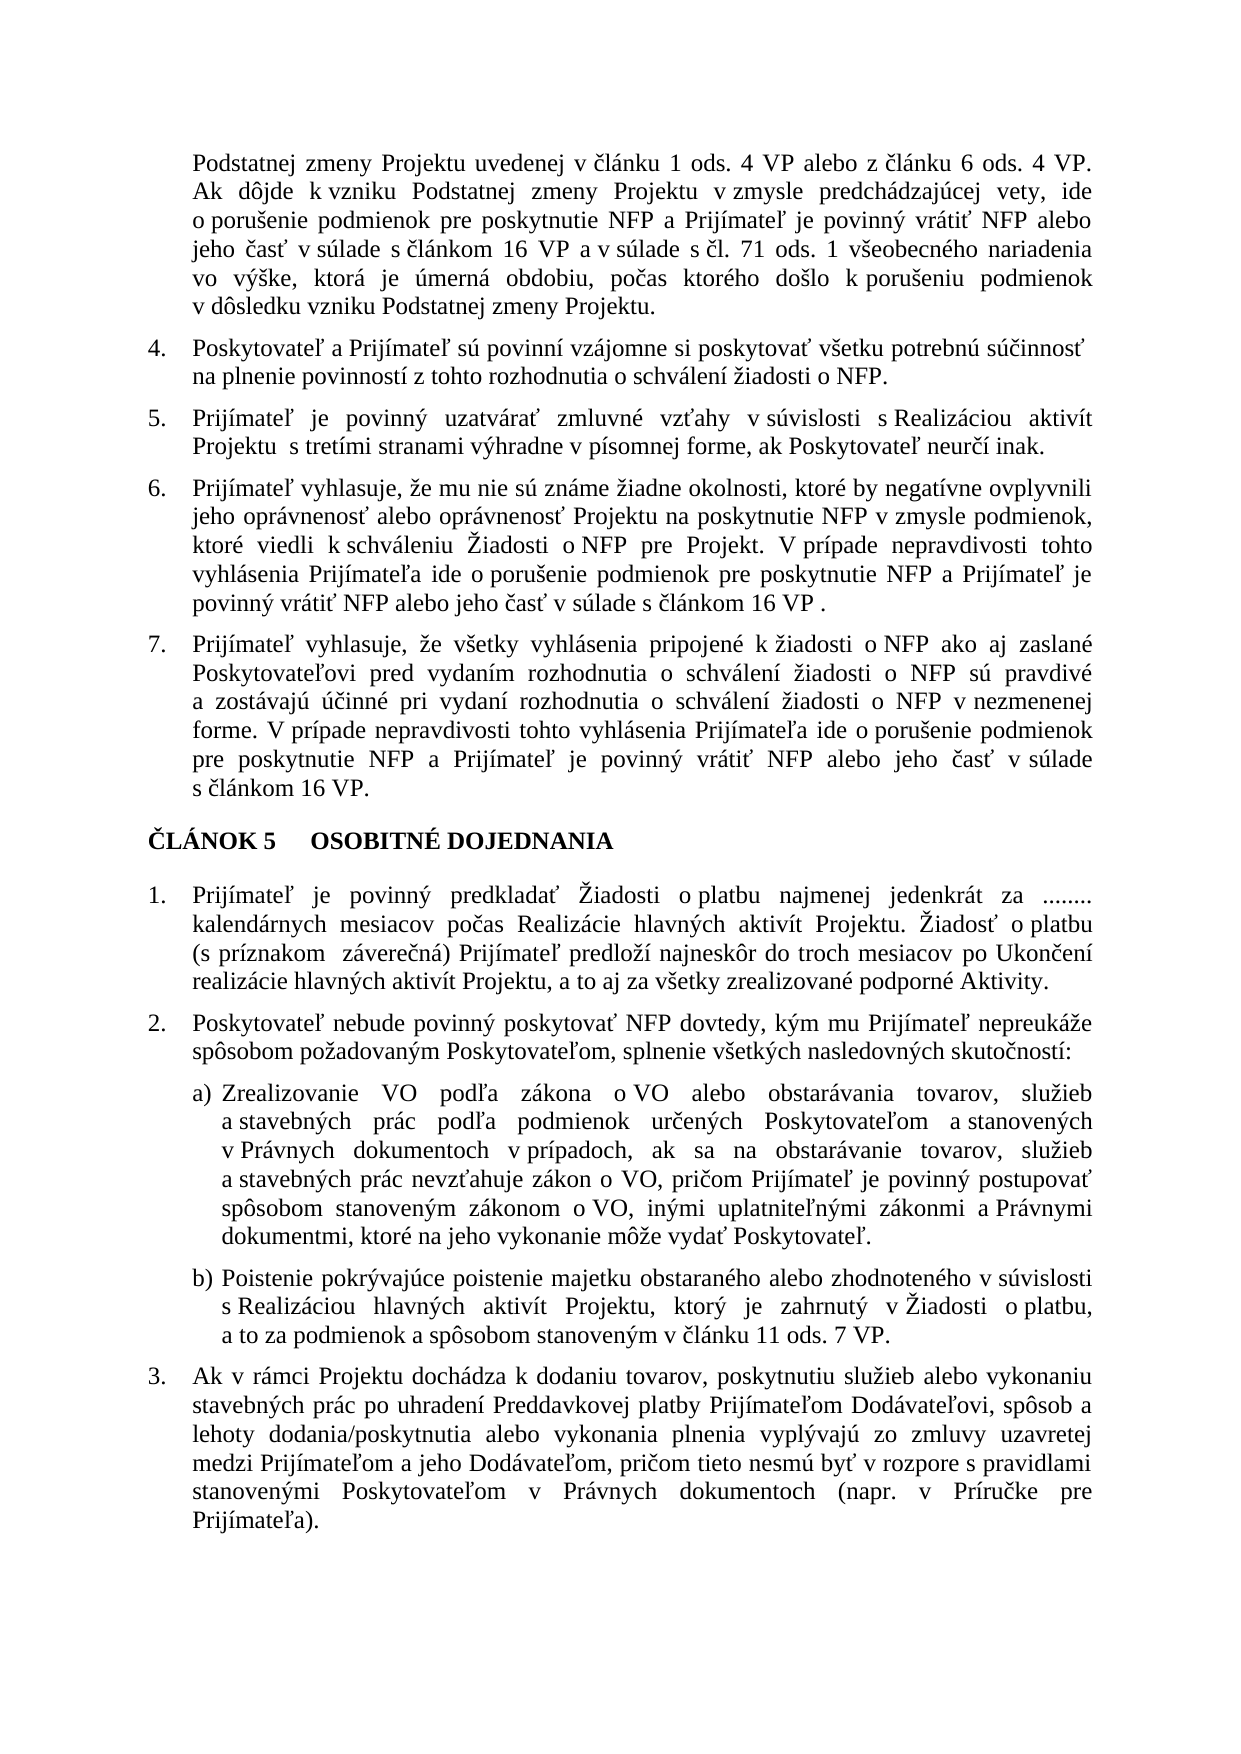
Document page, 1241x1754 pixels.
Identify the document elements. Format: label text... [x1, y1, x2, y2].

subtitle ČLÁNOK 5 OSOBITNÉ DOJEDNANIA [148, 826, 1093, 855]
text 1. Prijímateľ je povinný predkladať Žiadosti o platbu najmenej jedenkrát za ........ kalendárnych mesiacov počas Realizácie hlavných aktivít Projektu. Žiadosť o platbu (s príznakom záverečná) Prijímateľ predloží najneskôr do troch mesiacov po Ukončení realizácie hlavných aktivít Projektu, a to aj za všetky zrealizované podporné Aktivity. [148, 880, 1093, 995]
text 2. Poskytovateľ nebude povinný poskytovať NFP dovtedy, kým mu Prijímateľ nepreukáže spôsobom požadovaným Poskytovateľom, splnenie všetkých nasledovných skutočností: [148, 1008, 1093, 1065]
list Poistenie pokrývajúce poistenie majetku obstaraného alebo zhodnoteného v súvislosti s Realizáciou hlavných aktivít Projektu, ktorý je zahrnutý v Žiadosti o platbu, a to za podmienok a spôsobom stanoveným v článku 11 ods. 7 VP. [192, 1263, 1093, 1349]
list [148, 148, 1093, 320]
list Prijímateľ vyhlasuje, že mu nie sú známe žiadne okolnosti, ktoré by negatívne ovplyvnili jeho oprávnenosť alebo oprávnenosť Projektu na poskytnutie NFP v zmysle podmienok, ktoré viedli k schváleniu Žiadosti o NFP pre Projekt. V prípade nepravdivosti tohto vyhlásenia Prijímateľa ide o porušenie podmienok pre poskytnutie NFP a Prijímateľ je povinný vrátiť NFP alebo jeho časť v súlade s článkom 16 VP . [148, 473, 1093, 616]
list Prijímateľ vyhlasuje, že všetky vyhlásenia pripojené k žiadosti o NFP ako aj zaslané Poskytovateľovi pred vydaním rozhodnutia o schválení žiadosti o NFP sú pravdivé a zostávajú účinné pri vydaní rozhodnutia o schválení žiadosti o NFP v nezmenenej forme. V prípade nepravdivosti tohto vyhlásenia Prijímateľa ide o porušenie podmienok pre poskytnutie NFP a Prijímateľ je povinný vrátiť NFP alebo jeho časť v súlade s článkom 16 VP. [148, 629, 1093, 801]
list Poskytovateľ a Prijímateľ sú povinní vzájomne si poskytovať všetku potrebnú súčinnosť na plnenie povinností z tohto rozhodnutia o schválení žiadosti o NFP. [148, 333, 1093, 390]
list Zrealizovanie VO podľa zákona o VO alebo obstarávania tovarov, služieb a stavebných prác podľa podmienok určených Poskytovateľom a stanovených v Právnych dokumentoch v prípadoch, ak sa na obstarávanie tovarov, služieb a stavebných prác nevzťahuje zákon o VO, pričom Prijímateľ je povinný postupovať spôsobom stanoveným zákonom o VO, inými uplatniteľnými zákonmi a Právnymi dokumentmi, ktoré na jeho vykonanie môže vydať Poskytovateľ. [192, 1078, 1093, 1250]
list Prijímateľ je povinný uzatvárať zmluvné vzťahy v súvislosti s Realizáciou aktivít Projektu s tretími stranami výhradne v písomnej forme, ak Poskytovateľ neurčí inak. [148, 403, 1093, 460]
list Ak v rámci Projektu dochádza k dodaniu tovarov, poskytnutiu služieb alebo vykonaniu stavebných prác po uhradení Preddavkovej platby Prijímateľom Dodávateľovi, spôsob a lehoty dodania/poskytnutia alebo vykonania plnenia vyplývajú zo zmluvy uzavretej medzi Prijímateľom a jeho Dodávateľom, pričom tieto nesmú byť v rozpore s pravidlami stanovenými Poskytovateľom v Právnych dokumentoch (napr. v Príručke pre Prijímateľa). [148, 1361, 1093, 1534]
